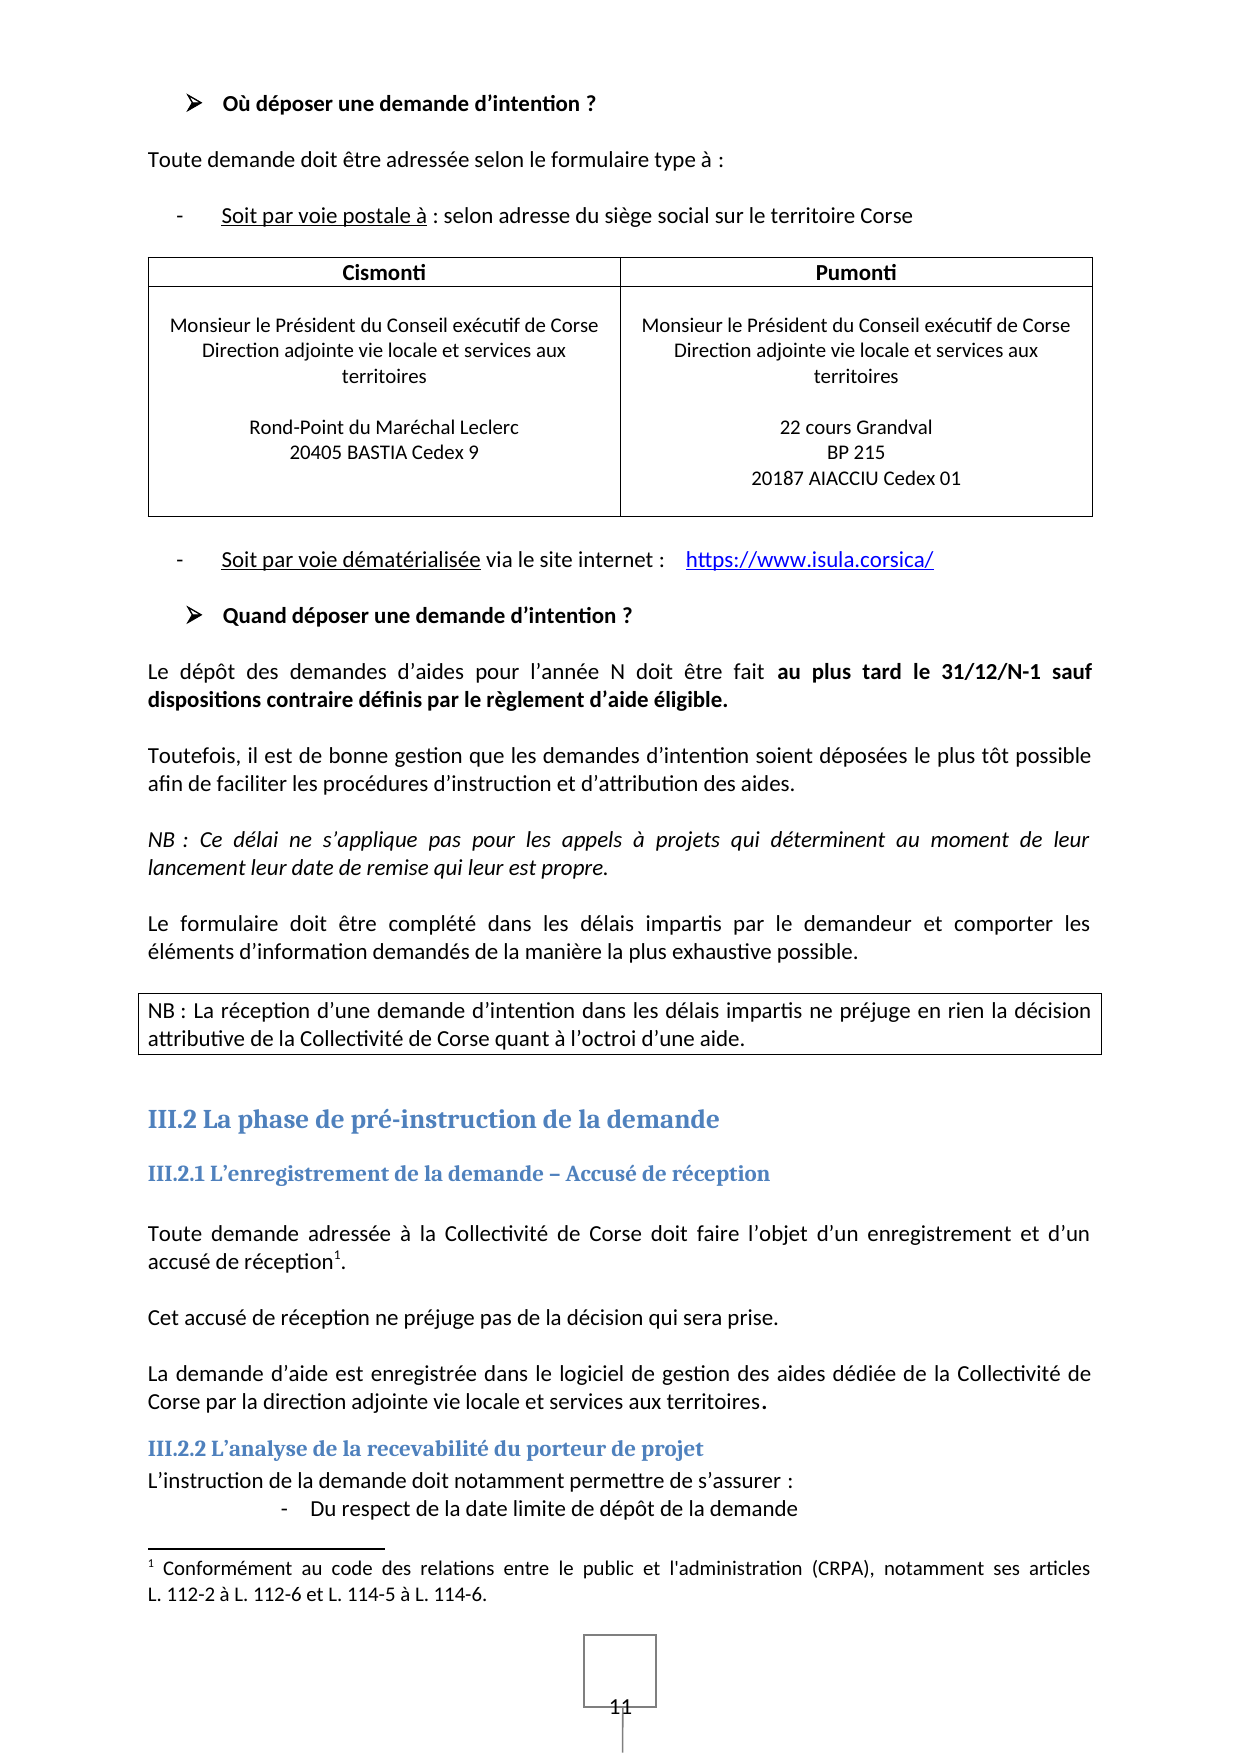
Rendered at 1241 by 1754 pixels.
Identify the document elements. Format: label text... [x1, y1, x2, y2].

table_cell Monsieur le Président du Conseil exécutif de Corse Direction adjointe vie locale et services aux territoires 22 cours Grandval BP 215 20187 AIACCIU Cedex 01 [621, 287, 1092, 516]
table_header Cismonti [149, 258, 620, 286]
text La demande d’aide est enregistrée dans le logiciel de gestion des aides dédiée de la Collectivité de Corse par la direction adjointe vie locale et services aux territoires. [148, 1359, 1093, 1415]
subtitle III.2.1 L’enregistrement de la demande – Accusé de réception [148, 1161, 1093, 1187]
list Du respect de la date limite de dépôt de la demande [281, 1494, 1093, 1522]
list Soit par voie dématérialisée via le site internet : https://www.isula.corsica/ [148, 545, 1093, 573]
text NB : Ce délai ne s’applique pas pour les appels à projets qui déterminent au moment de leur lancement leur date de remise qui leur est propre. [148, 825, 1093, 881]
list Où déposer une demande d’intention ? [185, 89, 1093, 117]
text Le dépôt des demandes d’aides pour l’année N doit être fait au plus tard le 31/12/N-1 sauf dispositions contraire définis par le règlement d’aide éligible. [148, 657, 1093, 713]
subtitle III.2 La phase de pré-instruction de la demande [148, 1104, 1093, 1135]
list Soit par voie postale à : selon adresse du siège social sur le territoire Corse [148, 201, 1093, 229]
table_cell Monsieur le Président du Conseil exécutif de Corse Direction adjointe vie locale et services aux territoires Rond-Point du Maréchal Leclerc 20405 BASTIA Cedex 9 [149, 287, 620, 516]
text NB : La réception d’une demande d’intention dans les délais impartis ne préjuge en rien la décision attributive de la Collectivité de Corse quant à l’octroi d’une aide. [139, 994, 1101, 1054]
text L’instruction de la demande doit notamment permettre de s’assurer : [148, 1466, 1093, 1494]
text Toutefois, il est de bonne gestion que les demandes d’intention soient déposées le plus tôt possible afin de faciliter les procédures d’instruction et d’attribution des aides. [148, 741, 1093, 797]
text Toute demande doit être adressée selon le formulaire type à : [148, 145, 1093, 173]
text Toute demande adressée à la Collectivité de Corse doit faire l’objet d’un enregistrement et d’un accusé de réception. [148, 1219, 1093, 1275]
table_header Pumonti [621, 258, 1092, 286]
list Quand déposer une demande d’intention ? [185, 601, 1093, 629]
subtitle III.2.2 L’analyse de la recevabilité du porteur de projet [148, 1436, 1093, 1462]
text Cet accusé de réception ne préjuge pas de la décision qui sera prise. [148, 1303, 1093, 1331]
text Le formulaire doit être complété dans les délais impartis par le demandeur et comporter les éléments d’information demandés de la manière la plus exhaustive possible. [148, 909, 1093, 965]
